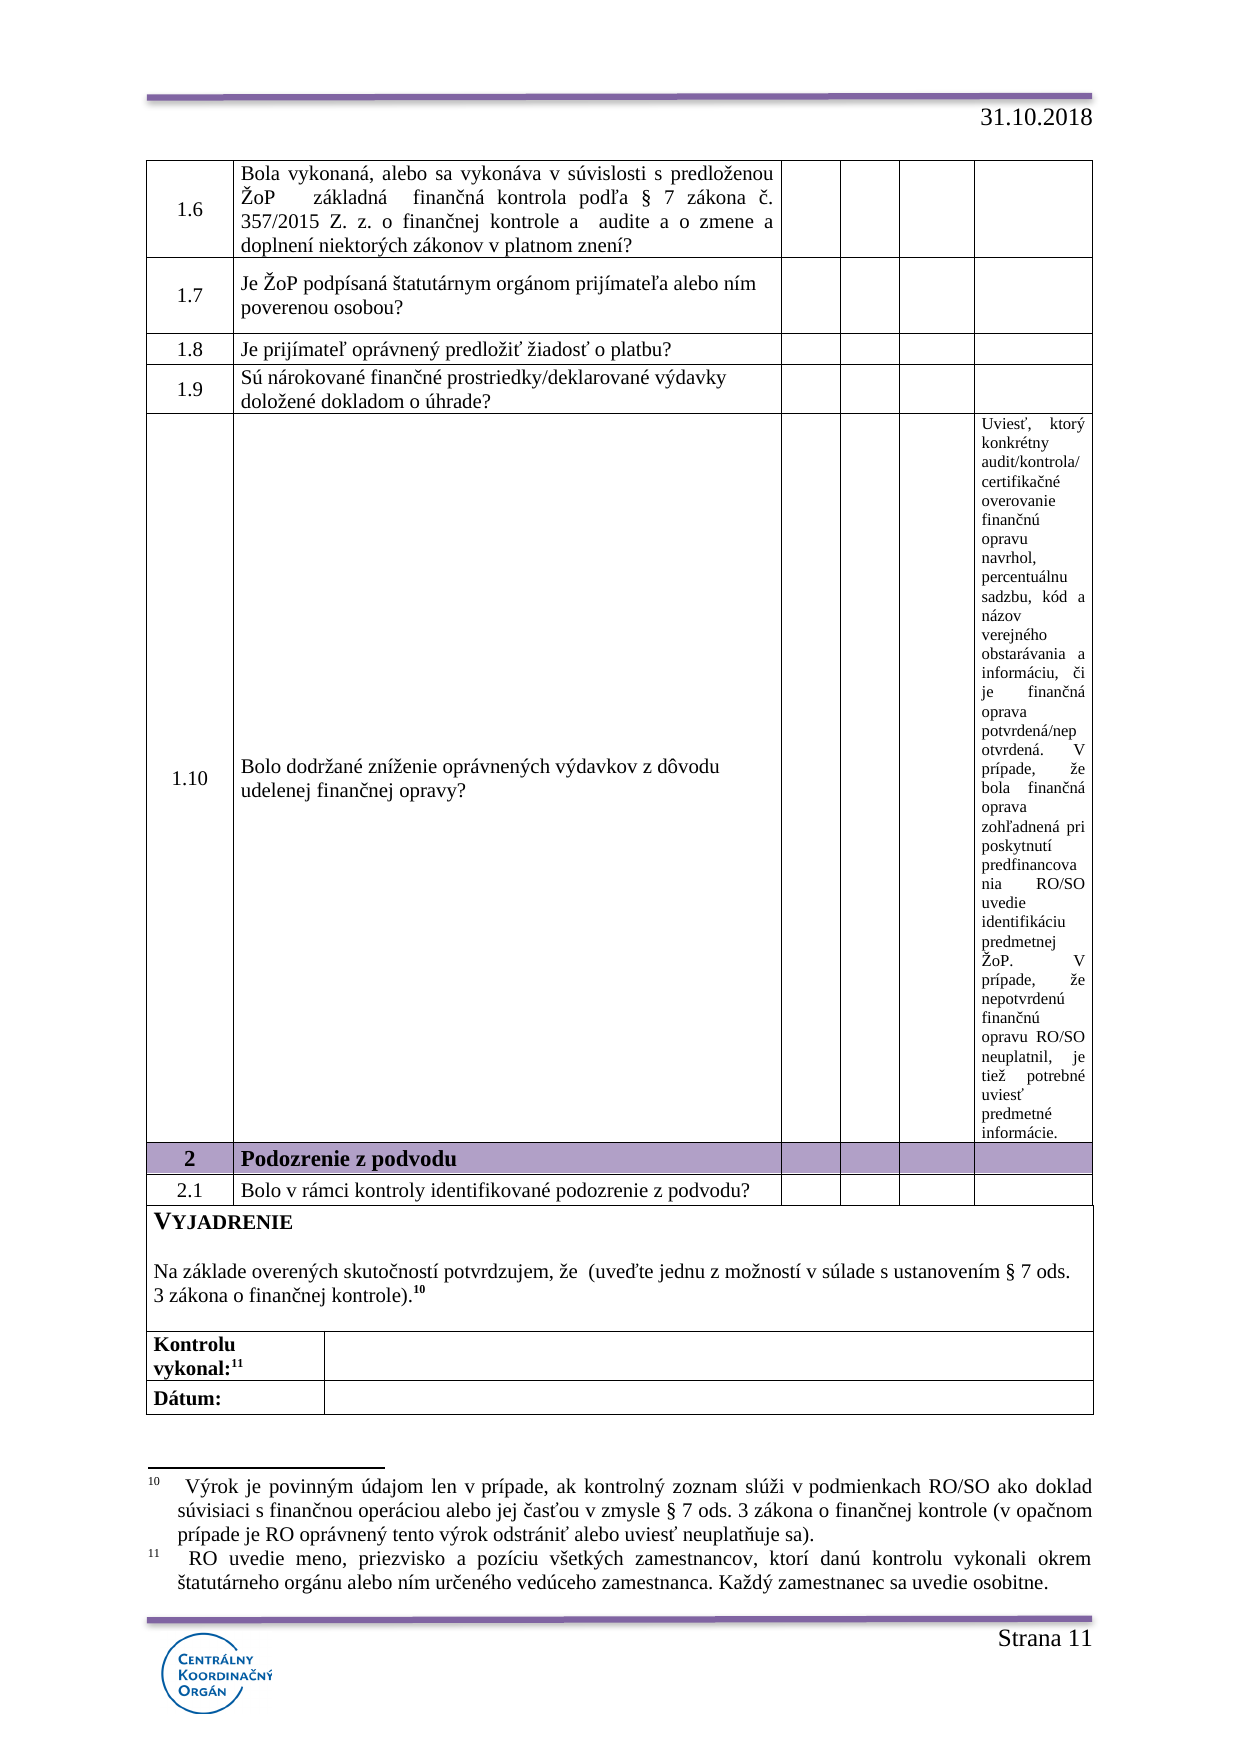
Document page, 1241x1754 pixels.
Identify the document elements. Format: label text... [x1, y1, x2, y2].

table_cell [841, 258, 899, 332]
table_cell [900, 161, 974, 257]
table_cell 1.9 [147, 365, 233, 413]
table_cell [900, 334, 974, 364]
table_cell [975, 334, 1092, 364]
table_cell Uviesť, ktorý konkrétny audit/kontrola/certifikačné overovanie finančnú opravu navrhol, percentuálnu sadzbu, kód a názov verejného obstarávania a informáciu, či je finančná oprava potvrdená/nepotvrdená. V prípade, že bola finančná oprava zohľadnená pri poskytnutí predfinancovania RO/SO uvedie identifikáciu predmetnej ŽoP. V prípade, že nepotvrdenú finančnú opravu RO/SO neuplatnil, je tiež potrebné uviesť predmetné informácie. [975, 414, 1092, 1142]
table_cell 1.8 [147, 334, 233, 364]
table_cell Kontrolu vykonal: [147, 1332, 324, 1380]
table_cell [900, 258, 974, 332]
table_cell [841, 1175, 899, 1205]
table_cell [900, 414, 974, 1142]
table_cell Dátum: [147, 1381, 324, 1414]
table_cell Podozrenie z podvodu [234, 1143, 781, 1173]
table_cell [900, 1143, 974, 1173]
table_cell Sú nárokované finančné prostriedky/deklarované výdavky doložené dokladom o úhrade? [234, 365, 781, 413]
table_cell [782, 1175, 840, 1205]
table_cell [782, 414, 840, 1142]
table_cell [782, 334, 840, 364]
table_cell [841, 414, 899, 1142]
table_cell Je prijímateľ oprávnený predložiť žiadosť o platbu? [234, 334, 781, 364]
table_cell [975, 258, 1092, 332]
table_cell Bolo dodržané zníženie oprávnených výdavkov z dôvodu udelenej finančnej opravy? [234, 414, 781, 1142]
table_cell [782, 365, 840, 413]
table_cell [325, 1332, 1093, 1380]
table_cell [975, 1143, 1092, 1173]
table_cell 1.10 [147, 414, 233, 1142]
table_cell Bolo v rámci kontroly identifikované podozrenie z podvodu? [234, 1175, 781, 1205]
table_cell [325, 1381, 1093, 1414]
table_cell 1.7 [147, 258, 233, 332]
table_cell [841, 365, 899, 413]
table_cell [975, 365, 1092, 413]
table_cell 2.1 [147, 1175, 233, 1205]
table_cell [900, 1175, 974, 1205]
table_cell [782, 161, 840, 257]
table_cell [975, 1175, 1092, 1205]
table_cell [841, 1143, 899, 1173]
table_cell VYJADRENIE Na základe overených skutočností potvrdzujem, že (uveďte jednu z možností v súlade s ustanovením § 7 ods. 3 zákona o finančnej kontrole). [147, 1206, 1093, 1331]
table_cell 1.6 [147, 161, 233, 257]
table_cell Bola vykonaná, alebo sa vykonáva v súvislosti s predloženou ŽoP základná finančná kontrola podľa § 7 zákona č. 357/2015 Z. z. o finančnej kontrole a audite a o zmene a doplnení niektorých zákonov v platnom znení? [234, 161, 781, 257]
table_cell 2 [147, 1143, 233, 1173]
table_cell [841, 334, 899, 364]
table_cell [900, 365, 974, 413]
table_cell [975, 161, 1092, 257]
table_cell [841, 161, 899, 257]
table_cell Je ŽoP podpísaná štatutárnym orgánom prijímateľa alebo ním poverenou osobou? [234, 258, 781, 332]
table_cell [782, 258, 840, 332]
table_cell [782, 1143, 840, 1173]
picture [159, 1631, 272, 1713]
